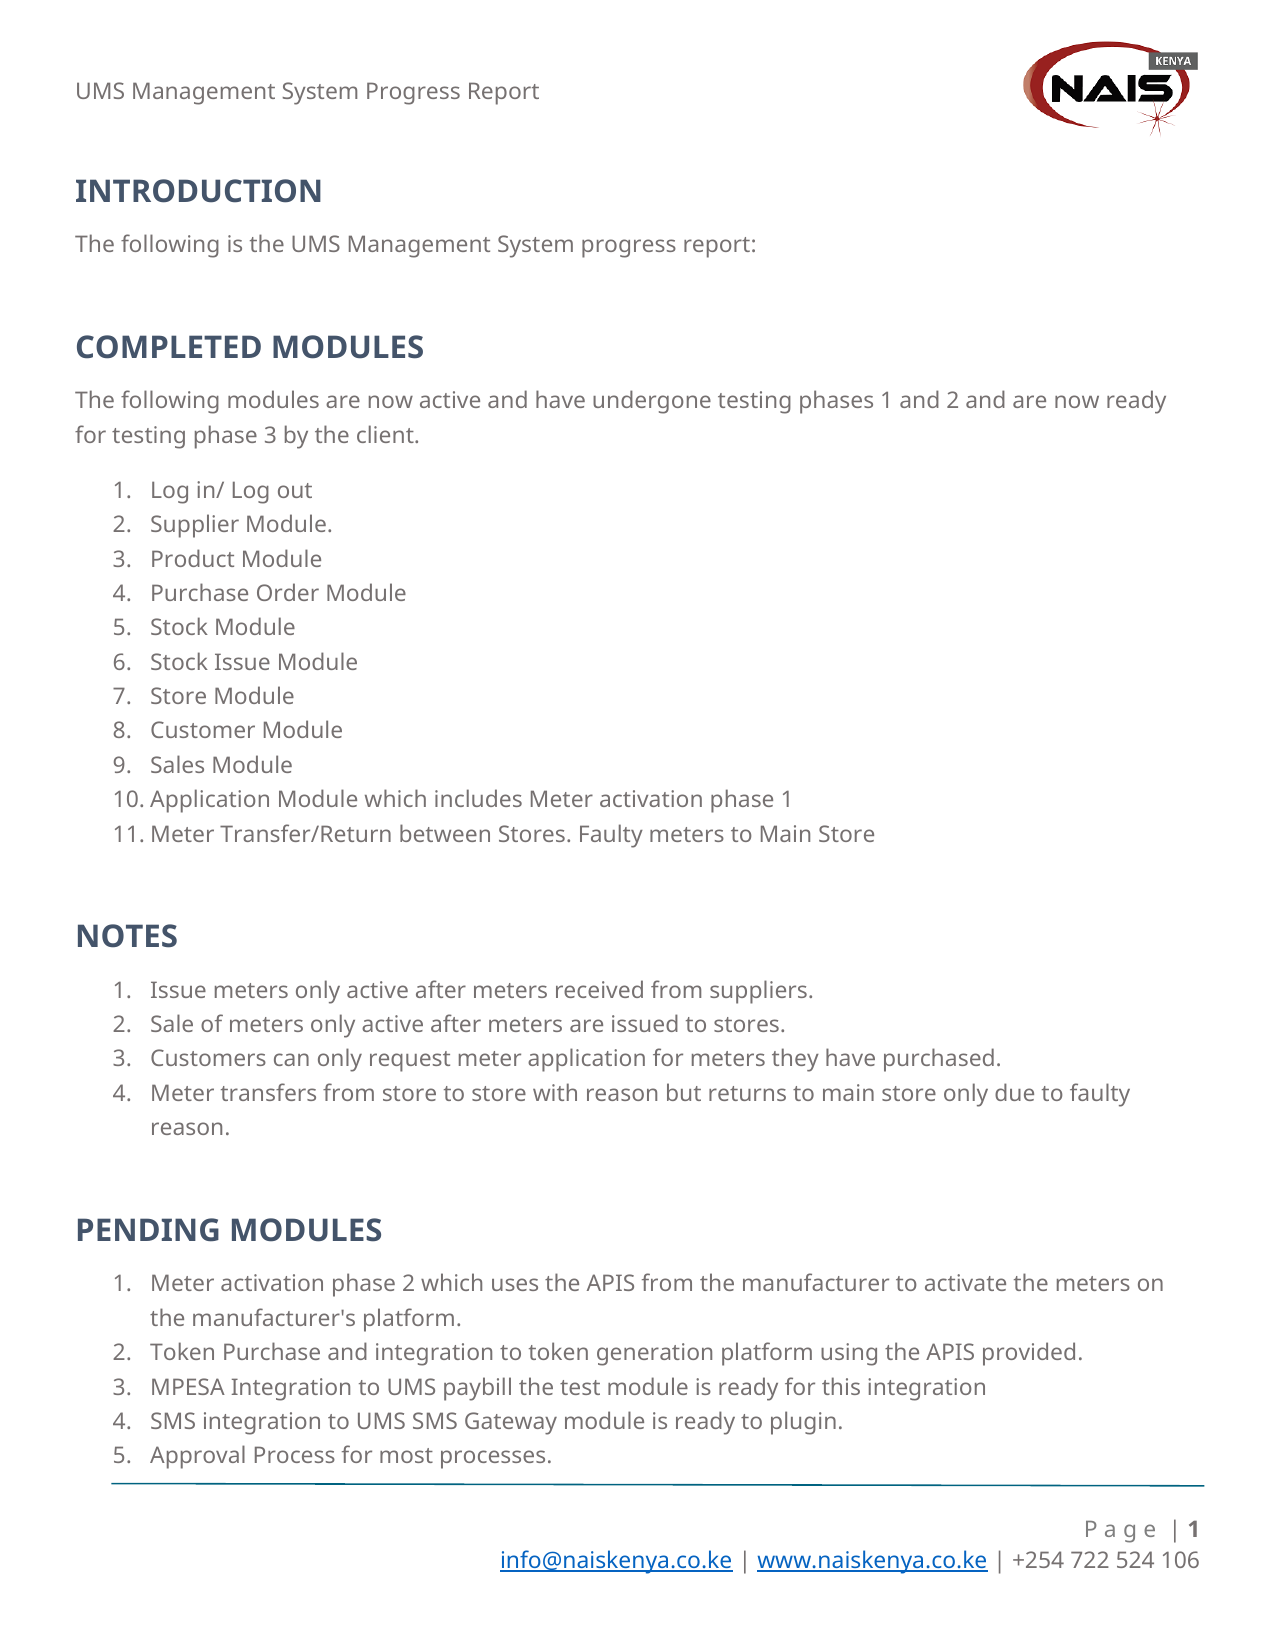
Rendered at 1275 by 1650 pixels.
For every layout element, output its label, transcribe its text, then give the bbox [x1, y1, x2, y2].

list Customers can only request meter application for meters they have purchased. [112, 1042, 1200, 1074]
list Token Purchase and integration to token generation platform using the APIS provided. [112, 1336, 1200, 1367]
list Purchase Order Module [112, 577, 1200, 608]
list MPESA Integration to UMS paybill the test module is ready for this integration [112, 1370, 1200, 1402]
list Store Module [112, 680, 1200, 711]
list Approval Process for most processes. [112, 1439, 1200, 1470]
list Supplier Module. [112, 508, 1200, 539]
list Meter activation phase 2 which uses the APIS from the manufacturer to activate the meters on the manufacturer's platform. [112, 1267, 1200, 1333]
picture [1016, 36, 1200, 152]
list Stock Module [112, 611, 1200, 642]
list Application Module which includes Meter activation phase 1 [112, 783, 1200, 814]
list Product Module [112, 542, 1200, 574]
list Issue meters only active after meters received from suppliers. [112, 974, 1200, 1005]
list Sale of meters only active after meters are issued to stores. [112, 1008, 1200, 1039]
list Meter Transfer/Return between Stores. Faulty meters to Main Store [112, 817, 1200, 849]
list Sales Module [112, 749, 1200, 780]
list Meter transfers from store to store with reason but returns to main store only due to faulty reason. [112, 1077, 1200, 1142]
list Customer Module [112, 714, 1200, 746]
list Stock Issue Module [112, 646, 1200, 677]
text The following modules are now active and have undergone testing phases 1 and 2 and are now ready for testing phase 3 by the client. [75, 384, 1200, 450]
text The following is the UMS Management System progress report: [75, 228, 1200, 259]
list SMS integration to UMS SMS Gateway module is ready to plugin. [112, 1405, 1200, 1436]
list Log in/ Log out [112, 474, 1200, 505]
